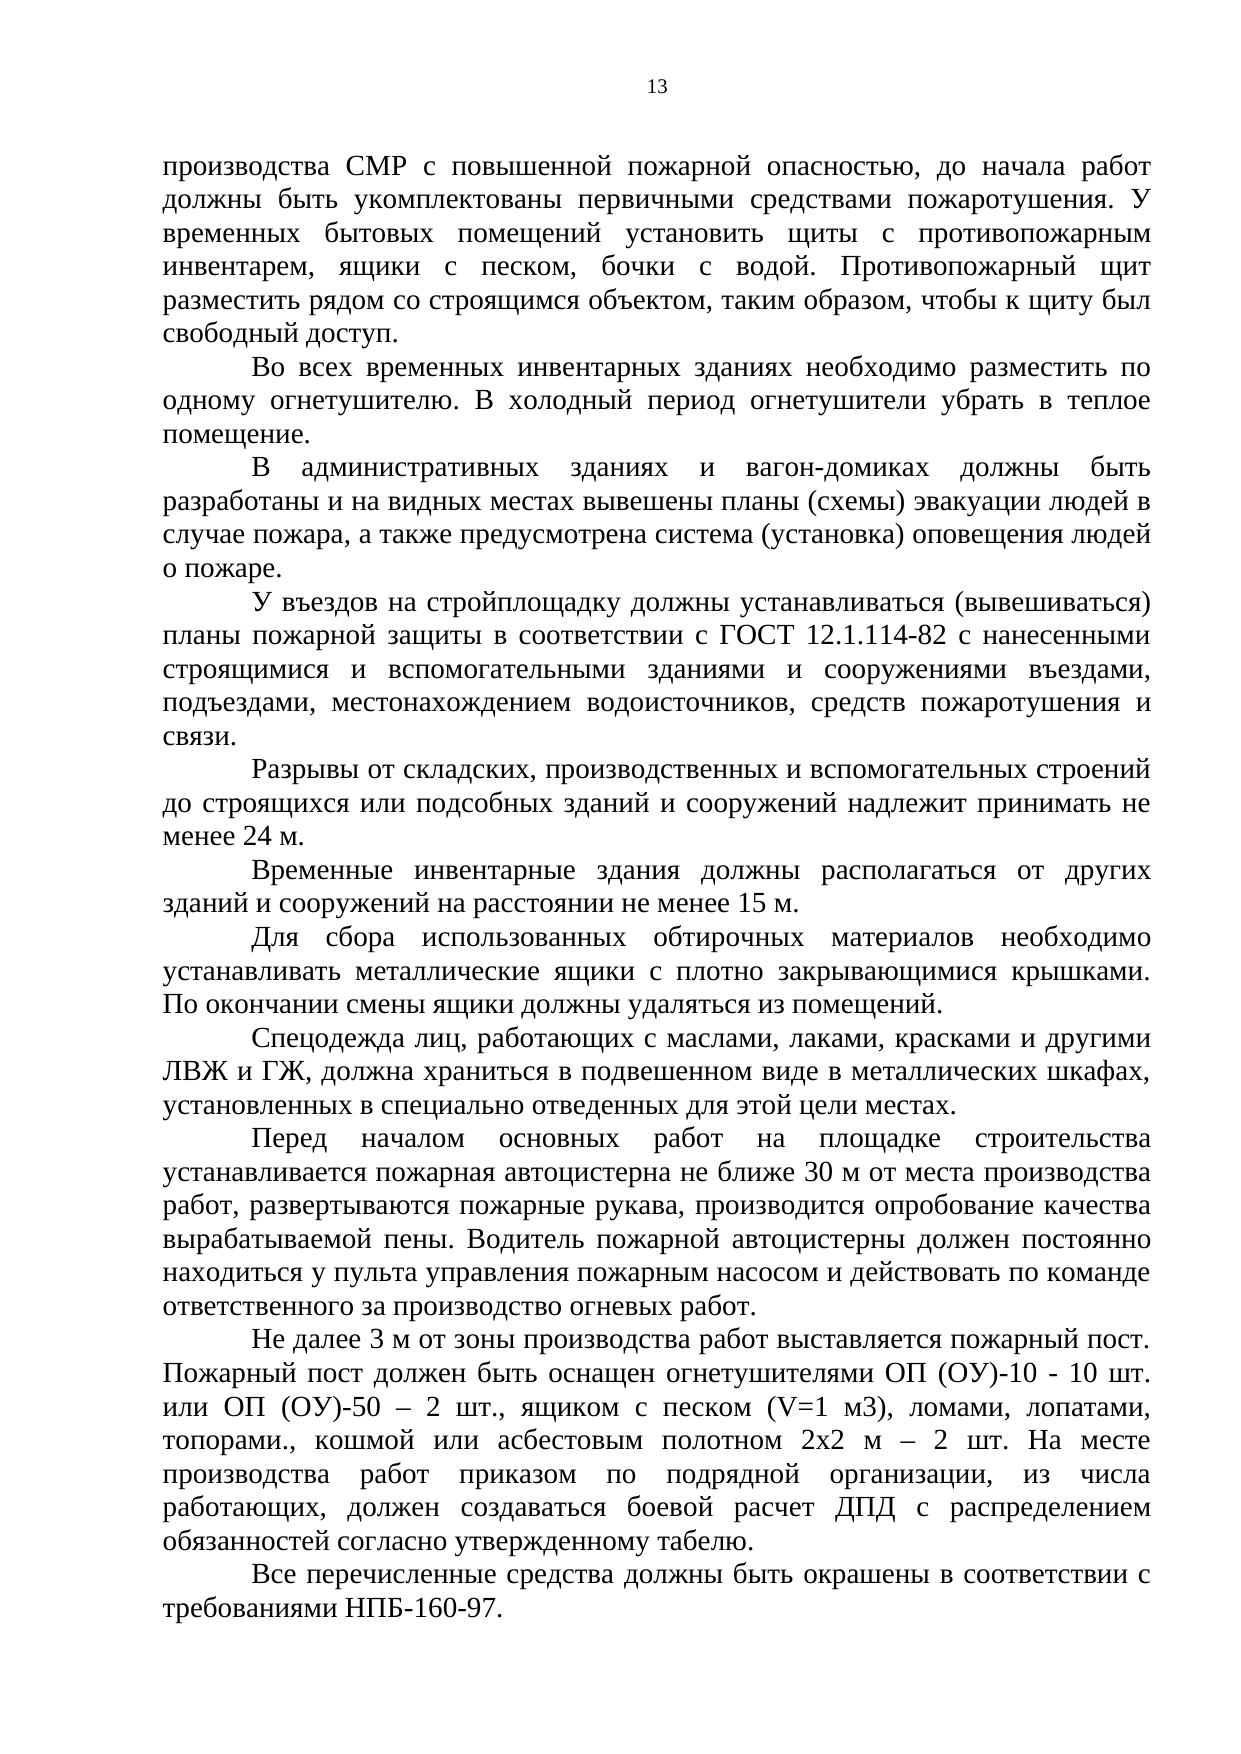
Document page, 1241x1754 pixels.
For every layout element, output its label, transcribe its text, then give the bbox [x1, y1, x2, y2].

text Все перечисленные средства должны быть окрашены в соответствии с требованиями НПБ-160-97. [162, 1556, 1152, 1623]
text Для сбора использованных обтирочных материалов необходимо устанавливать металлические ящики с плотно закрывающимися крышками. По окончании смены ящики должны удаляться из помещений. [162, 919, 1152, 1020]
text Не далее 3 м от зоны производства работ выставляется пожарный пост. Пожарный пост должен быть оснащен огнетушителями ОП (ОУ)-10 - 10 шт. или ОП (ОУ)-50 – 2 шт., ящиком с песком (V=1 м3), ломами, лопатами, топорами., кошмой или асбестовым полотном 2x2 м – 2 шт. На месте производства работ приказом по подрядной организации, из числа работающих, должен создаваться боевой расчет ДПД с распределением обязанностей согласно утвержденному табелю. [162, 1322, 1152, 1556]
text В административных зданиях и вагон-домиках должны быть разработаны и на видных местах вывешены планы (схемы) эвакуации людей в случае пожара, а также предусмотрена система (установка) оповещения людей о пожаре. [162, 449, 1152, 584]
text Разрывы от складских, производственных и вспомогательных строений до строящихся или подсобных зданий и сооружений надлежит принимать не менее 24 м. [162, 751, 1152, 852]
text Во всех временных инвентарных зданиях необходимо разместить по одному огнетушителю. В холодный период огнетушители убрать в теплое помещение. [162, 349, 1152, 449]
text Спецодежда лиц, работающих с маслами, лаками, красками и другими ЛВЖ и ГЖ, должна храниться в подвешенном виде в металлических шкафах, установленных в специально отведенных для этой цели местах. [162, 1020, 1152, 1120]
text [162, 148, 1152, 349]
text Временные инвентарные здания должны располагаться от других зданий и сооружений на расстоянии не менее 15 м. [162, 852, 1152, 919]
text У въездов на стройплощадку должны устанавливаться (вывешиваться) планы пожарной защиты в соответствии с ГОСТ 12.1.114-82 с нанесенными строящимися и вспомогательными зданиями и сооружениями въездами, подъездами, местонахождением водоисточников, средств пожаротушения и связи. [162, 584, 1152, 751]
text Перед началом основных работ на площадке строительства устанавливается пожарная автоцистерна не ближе 30 м от места производства работ, развертываются пожарные рукава, производится опробование качества вырабатываемой пены. Водитель пожарной автоцистерны должен постоянно находиться у пульта управления пожарным насосом и действовать по команде ответственного за производство огневых работ. [162, 1120, 1152, 1322]
